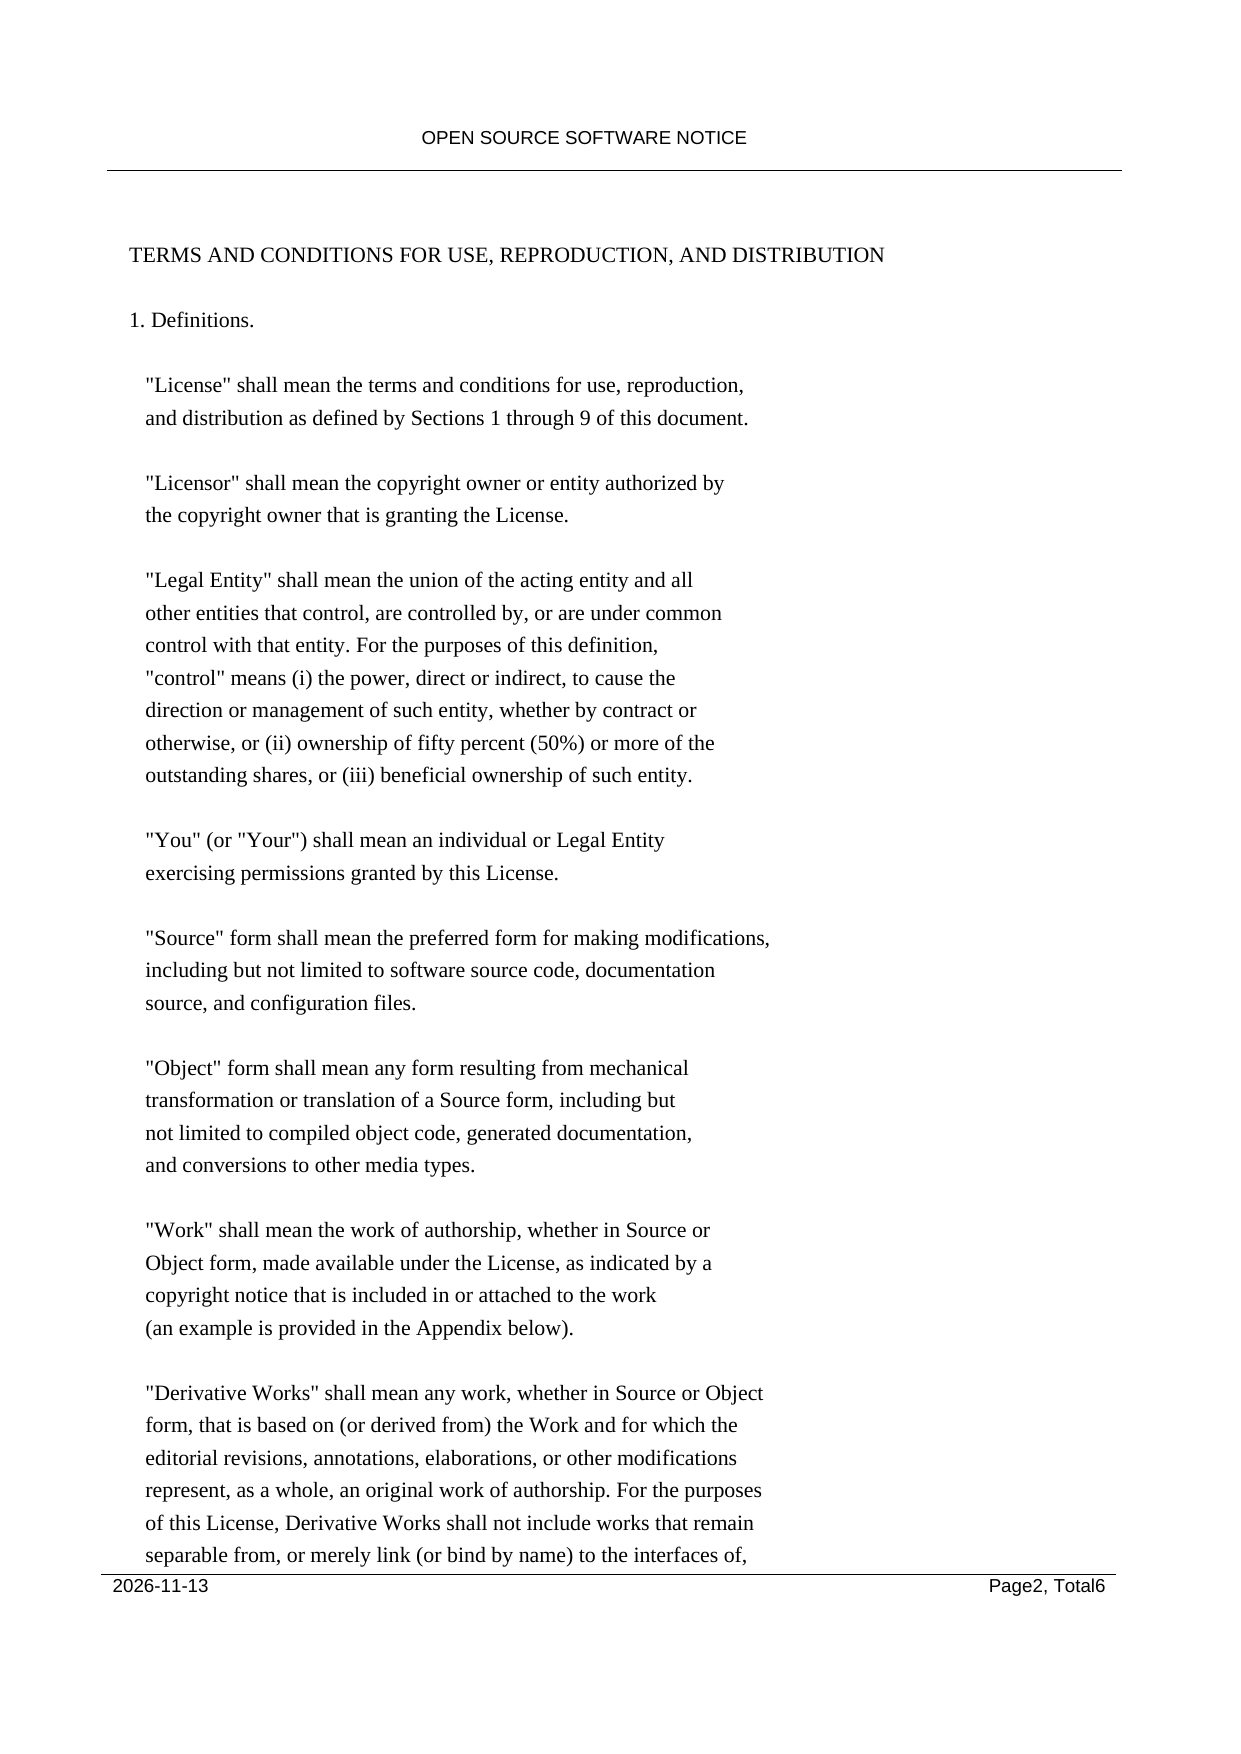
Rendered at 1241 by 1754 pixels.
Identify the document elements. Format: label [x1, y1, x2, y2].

text [112, 206, 1128, 1571]
